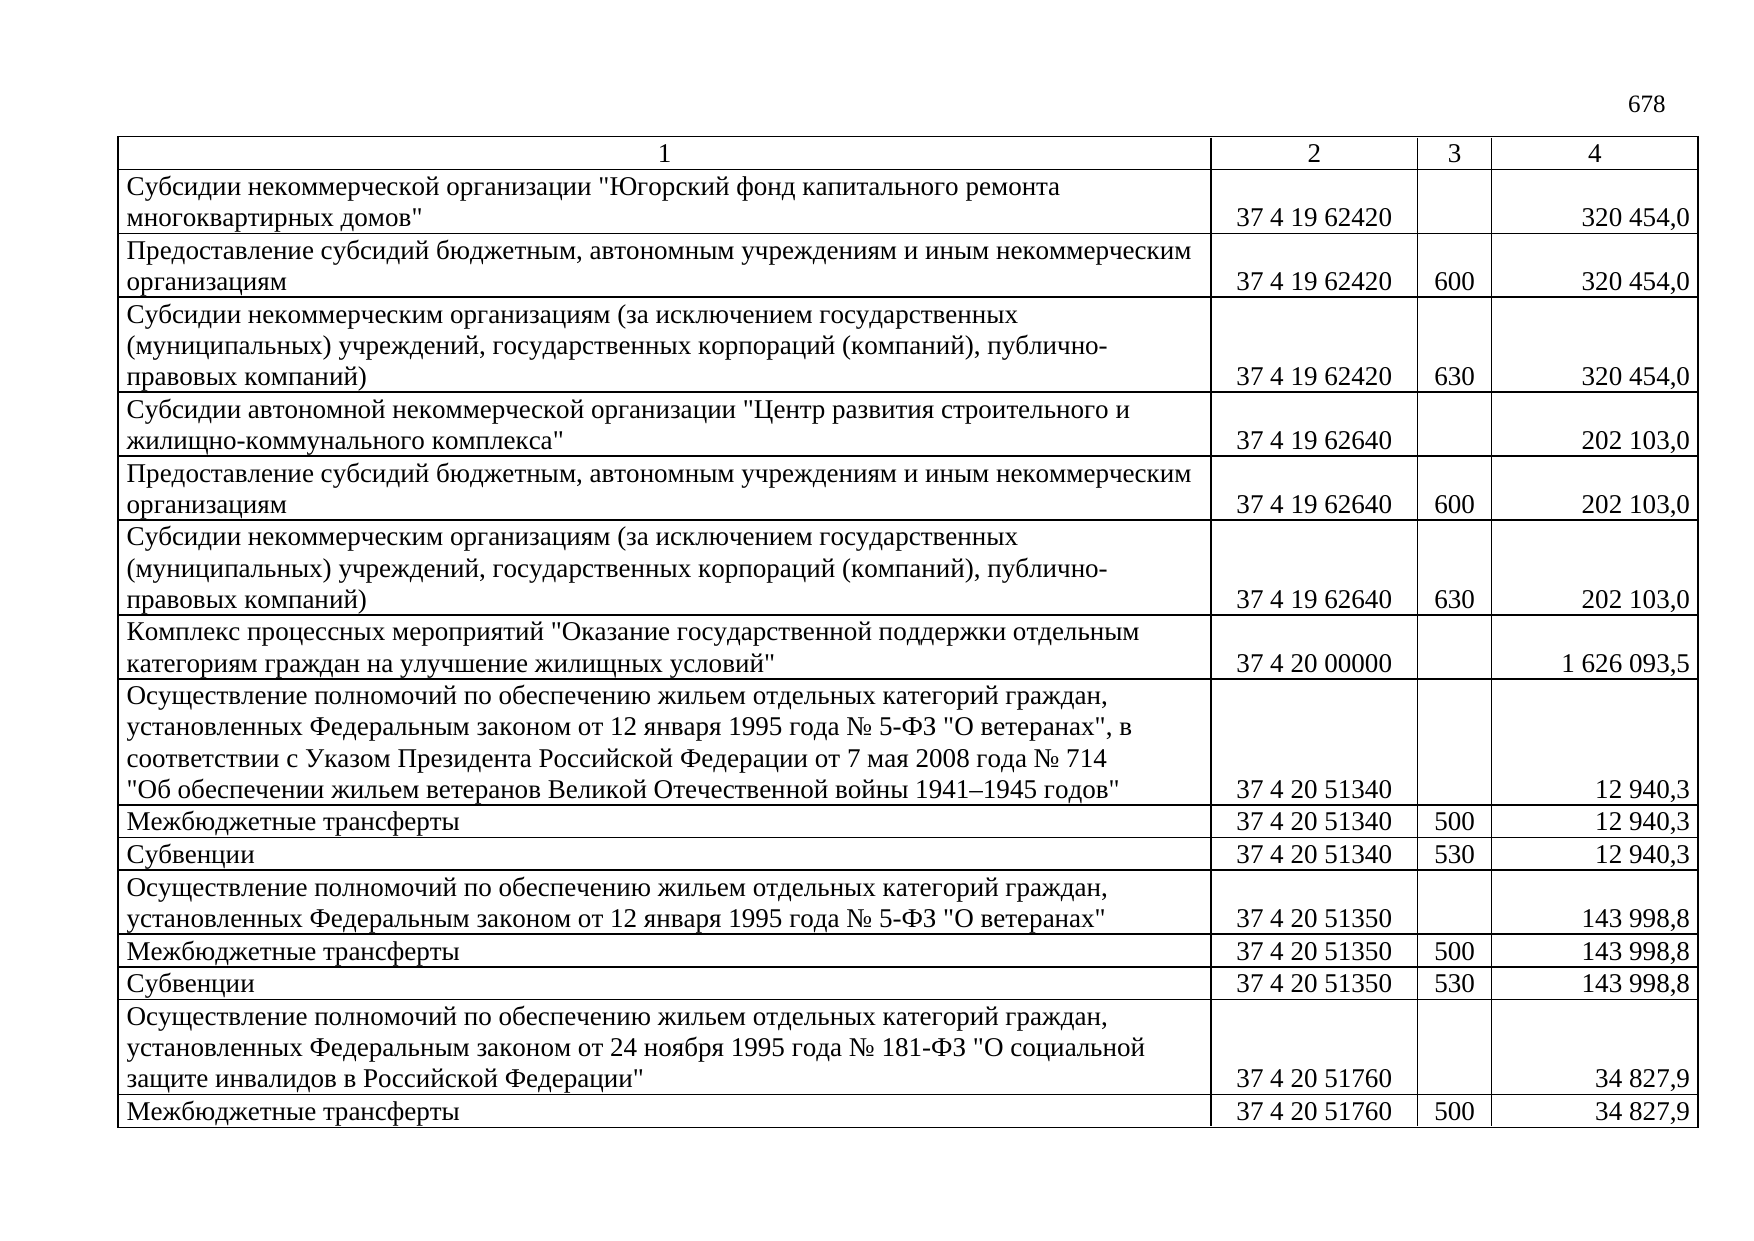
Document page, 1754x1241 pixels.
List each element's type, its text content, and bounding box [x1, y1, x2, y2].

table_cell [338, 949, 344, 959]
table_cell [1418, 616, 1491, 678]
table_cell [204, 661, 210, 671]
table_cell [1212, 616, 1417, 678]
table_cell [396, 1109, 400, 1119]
table_header 1 [119, 137, 1211, 168]
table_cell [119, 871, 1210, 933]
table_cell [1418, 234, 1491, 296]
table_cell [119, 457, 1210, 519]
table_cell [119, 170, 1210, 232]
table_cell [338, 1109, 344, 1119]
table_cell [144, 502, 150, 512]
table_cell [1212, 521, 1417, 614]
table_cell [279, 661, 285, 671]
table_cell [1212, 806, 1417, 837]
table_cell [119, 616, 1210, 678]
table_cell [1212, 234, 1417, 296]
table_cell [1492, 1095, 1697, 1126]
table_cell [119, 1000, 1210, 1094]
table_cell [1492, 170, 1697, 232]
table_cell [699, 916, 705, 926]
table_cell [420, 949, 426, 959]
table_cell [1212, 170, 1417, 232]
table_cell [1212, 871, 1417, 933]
table_header 2 [1212, 137, 1417, 168]
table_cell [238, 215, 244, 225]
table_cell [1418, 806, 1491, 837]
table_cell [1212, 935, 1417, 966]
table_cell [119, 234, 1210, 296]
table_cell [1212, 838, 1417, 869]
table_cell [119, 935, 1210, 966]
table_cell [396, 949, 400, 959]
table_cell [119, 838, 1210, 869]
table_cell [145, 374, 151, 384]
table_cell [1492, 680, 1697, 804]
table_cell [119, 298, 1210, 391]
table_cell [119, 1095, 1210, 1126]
table_header 4 [1492, 137, 1697, 168]
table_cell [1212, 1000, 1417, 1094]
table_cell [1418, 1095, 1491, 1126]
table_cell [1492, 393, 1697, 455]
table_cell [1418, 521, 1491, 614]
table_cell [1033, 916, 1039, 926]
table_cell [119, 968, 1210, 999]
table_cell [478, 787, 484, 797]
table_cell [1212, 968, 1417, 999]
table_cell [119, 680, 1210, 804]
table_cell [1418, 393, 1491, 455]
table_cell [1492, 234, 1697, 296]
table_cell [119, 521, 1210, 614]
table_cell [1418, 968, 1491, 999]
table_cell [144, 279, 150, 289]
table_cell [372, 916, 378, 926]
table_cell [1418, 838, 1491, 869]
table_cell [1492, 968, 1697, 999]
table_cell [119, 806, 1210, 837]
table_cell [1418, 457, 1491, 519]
table_header 3 [1418, 137, 1491, 168]
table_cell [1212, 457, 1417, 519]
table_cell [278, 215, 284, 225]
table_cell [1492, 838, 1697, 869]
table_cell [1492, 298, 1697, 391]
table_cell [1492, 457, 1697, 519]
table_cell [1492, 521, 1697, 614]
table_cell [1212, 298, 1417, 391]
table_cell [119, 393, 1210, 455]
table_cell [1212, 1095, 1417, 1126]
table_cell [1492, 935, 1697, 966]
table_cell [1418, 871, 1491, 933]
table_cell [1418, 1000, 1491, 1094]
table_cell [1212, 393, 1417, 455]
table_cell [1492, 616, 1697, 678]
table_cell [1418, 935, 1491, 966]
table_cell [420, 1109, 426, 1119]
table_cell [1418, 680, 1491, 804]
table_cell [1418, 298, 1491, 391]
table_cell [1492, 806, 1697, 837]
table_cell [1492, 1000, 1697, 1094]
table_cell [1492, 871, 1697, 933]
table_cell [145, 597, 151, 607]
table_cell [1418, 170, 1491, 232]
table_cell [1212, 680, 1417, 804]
